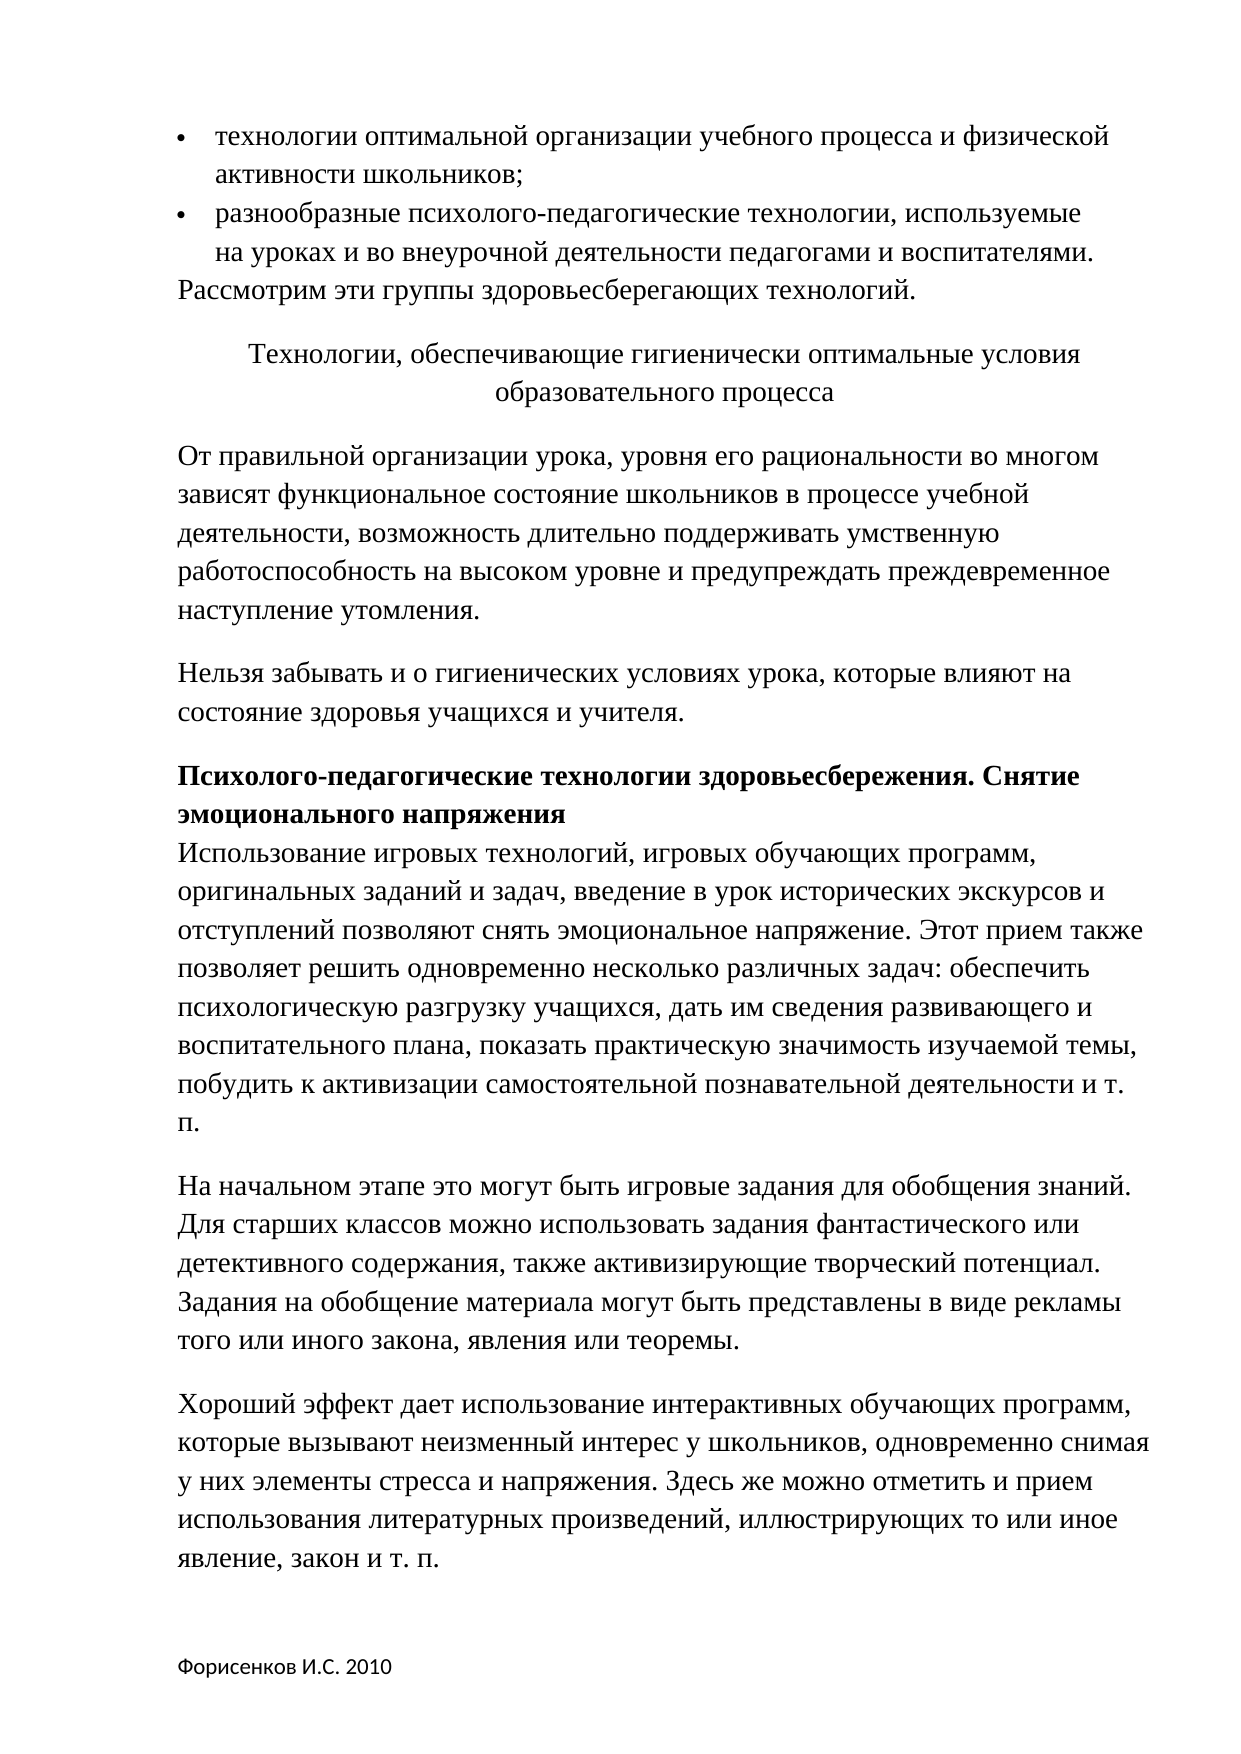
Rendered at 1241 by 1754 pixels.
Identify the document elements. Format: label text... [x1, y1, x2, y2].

text Рассмотрим эти группы здоровьесберегающих технологий. [177, 272, 1152, 306]
text На начальном этапе это могут быть игровые задания для обобщения знаний. Для старших классов можно использовать задания фантастического или детективного содержания, также активизирующие творческий потенциал. Задания на обобщение материала могут быть представлены в виде рекламы того или иного закона, явления или теоремы. [177, 1168, 1152, 1356]
text От правильной организации урока, уровня его рациональности во многом зависят функциональное состояние школьников в процессе учебной деятельности, возможность длительно поддерживать умственную работоспособность на высоком уровне и предупреждать преждевременное наступление утомления. [177, 438, 1152, 626]
text Нельзя забывать и о гигиенических условиях урока, которые влияют на состояние здоровья учащихся и учителя. [177, 656, 1152, 728]
text Психолого-педагогические технологии здоровьесбережения. Снятие эмоционального напряжения [177, 758, 1152, 830]
list технологии оптимальной организации учебного процесса и физической активности школьников; [177, 118, 1114, 190]
text Использование игровых технологий, игровых обучающих программ, оригинальных заданий и задач, введение в урок исторических экскурсов и отступлений позволяют снять эмоциональное напряжение. Этот прием также позволяет решить одновременно несколько различных задач: обеспечить психологическую разгрузку учащихся, дать им сведения развивающего и воспитательного плана, показать практическую значимость изучаемой темы, побудить к активизации самостоятельной познавательной деятельности и т. п. [177, 835, 1152, 1138]
text Технологии, обеспечивающие гигиенически оптимальные условия образовательного процесса [177, 336, 1152, 408]
text Хороший эффект дает использование интерактивных обучающих программ, которые вызывают неизменный интерес у школьников, одновременно снимая у них элементы стресса и напряжения. Здесь же можно отметить и прием использования литературных произведений, иллюстрирующих то или иное явление, закон и т. п. [177, 1386, 1152, 1573]
list разнообразные психолого-педагогические технологии, используемые на уроках и во внеурочной деятельности педагогами и воспитателями. [177, 195, 1114, 267]
